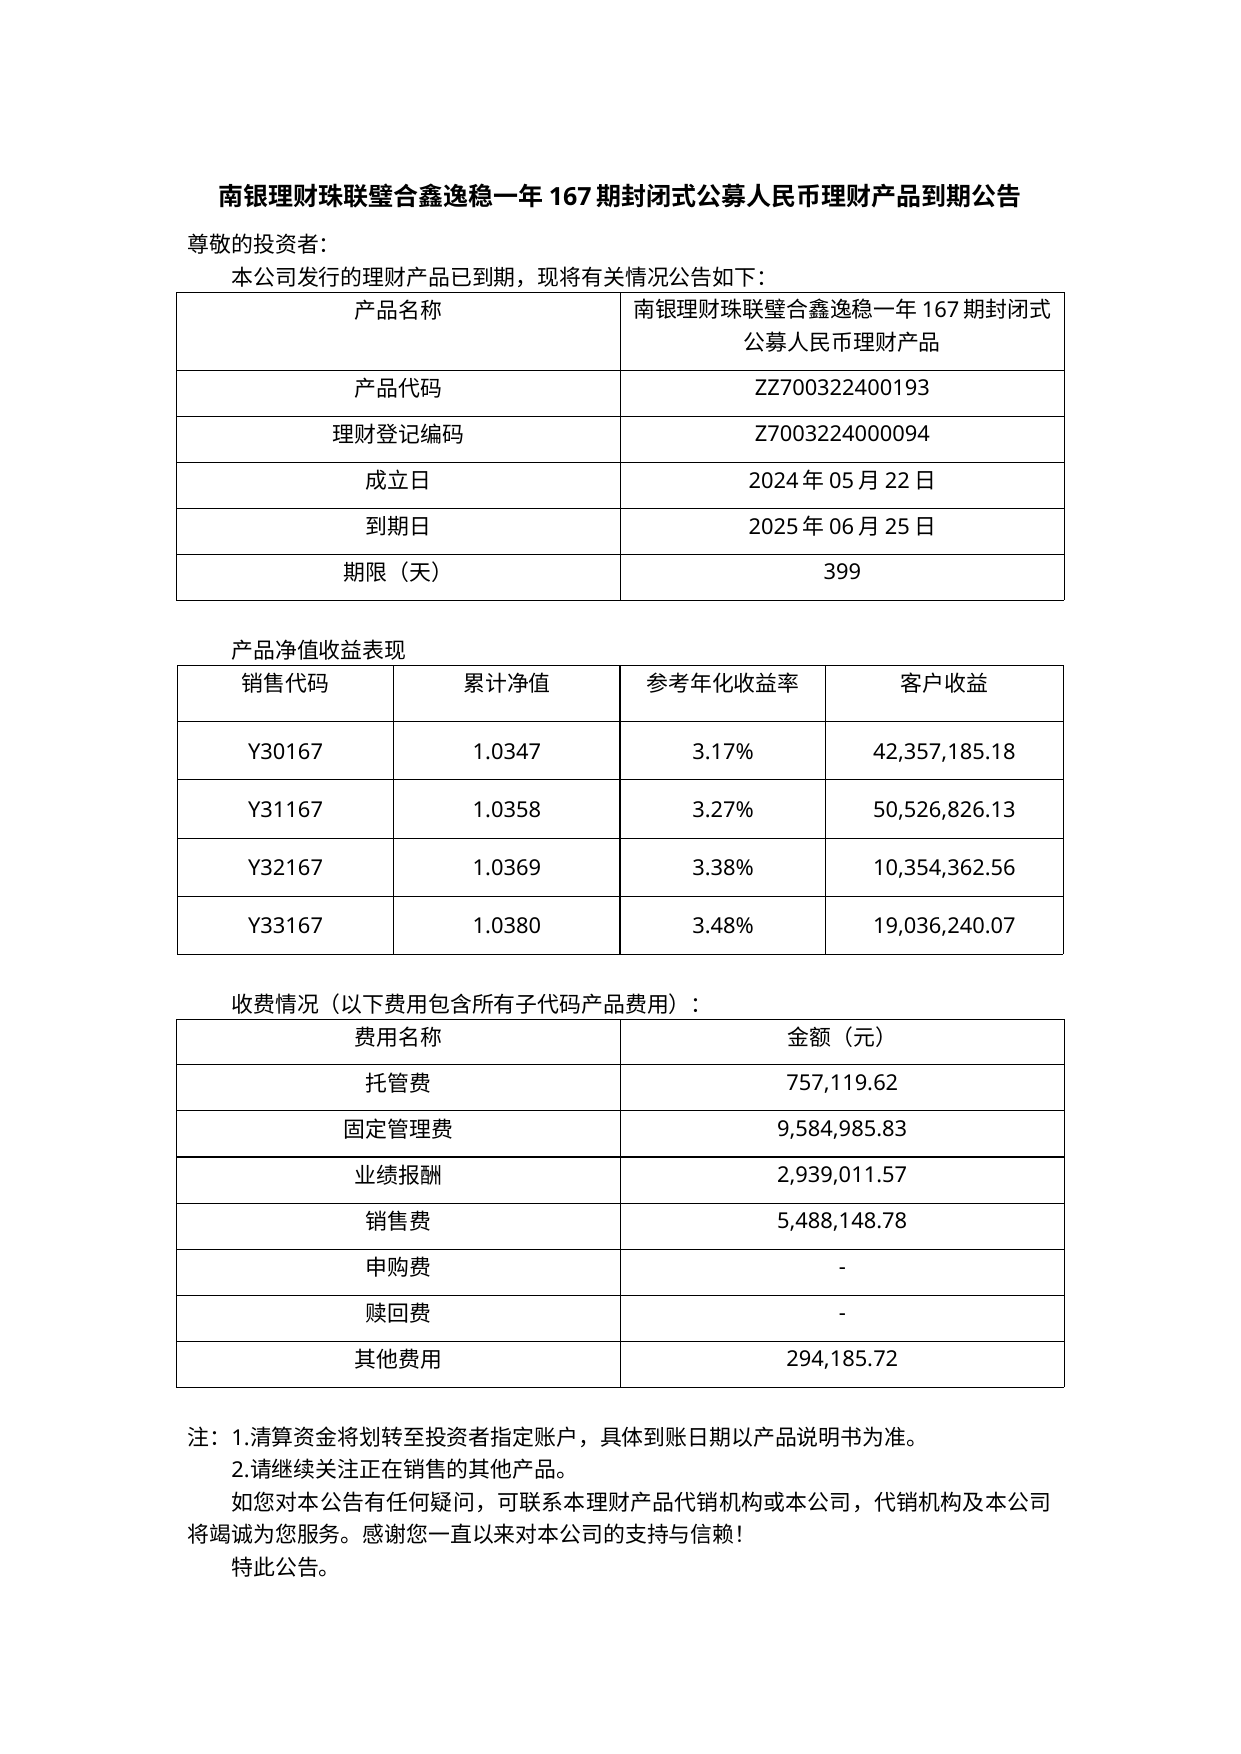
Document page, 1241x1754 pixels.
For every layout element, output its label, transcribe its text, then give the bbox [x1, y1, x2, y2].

table_cell 1.0380 [394, 897, 619, 954]
table_cell 赎回费 [177, 1296, 620, 1341]
table_header 客户收益 [826, 666, 1063, 721]
table_cell 成立日 [177, 463, 620, 508]
table_cell Y33167 [178, 897, 393, 954]
table_cell 2025年06月25日 [621, 509, 1064, 554]
table_cell 销售费 [177, 1204, 620, 1248]
table_cell Y31167 [178, 780, 393, 837]
table_header 产品名称 [177, 293, 620, 370]
table_cell 2,939,011.57 [621, 1158, 1064, 1202]
text 收费情况（以下费用包含所有子代码产品费用）： [187, 987, 1053, 1019]
table_cell - [621, 1296, 1064, 1341]
table_cell 10,354,362.56 [826, 839, 1063, 896]
text 2.请继续关注正在销售的其他产品。 [187, 1452, 1053, 1484]
table_cell 1.0347 [394, 722, 619, 779]
text 本公司发行的理财产品已到期，现将有关情况公告如下： [187, 259, 1053, 292]
table_cell Z7003224000094 [621, 417, 1064, 462]
table_cell ZZ700322400193 [621, 371, 1064, 416]
table_cell 2024年05月22日 [621, 463, 1064, 508]
table_cell 其他费用 [177, 1342, 620, 1387]
text 产品净值收益表现 [187, 633, 1053, 665]
table_cell 理财登记编码 [177, 417, 620, 462]
table_cell 托管费 [177, 1065, 620, 1110]
table_header 金额（元） [621, 1020, 1064, 1064]
table_cell 1.0358 [394, 780, 619, 837]
text 注：1.清算资金将划转至投资者指定账户，具体到账日期以产品说明书为准。 [187, 1419, 1053, 1452]
table_cell 产品代码 [177, 371, 620, 416]
table_cell 3.48% [621, 897, 825, 954]
table_cell 42,357,185.18 [826, 722, 1063, 779]
table_cell - [621, 1250, 1064, 1294]
text 南银理财珠联璧合鑫逸稳一年167期封闭式公募人民币理财产品到期公告 [187, 162, 1053, 227]
table_cell 757,119.62 [621, 1065, 1064, 1110]
table_header 参考年化收益率 [621, 666, 825, 721]
table_cell 399 [621, 555, 1064, 600]
table_header 费用名称 [177, 1020, 620, 1064]
table_cell Y32167 [178, 839, 393, 896]
text 特此公告。 [187, 1549, 1053, 1582]
text 如您对本公告有任何疑问，可联系本理财产品代销机构或本公司，代销机构及本公司将竭诚为您服务。感谢您一直以来对本公司的支持与信赖！ [187, 1484, 1053, 1549]
table_header 销售代码 [178, 666, 393, 721]
table_cell 期限（天） [177, 555, 620, 600]
table_cell 3.27% [621, 780, 825, 837]
table_cell 3.38% [621, 839, 825, 896]
table_cell 50,526,826.13 [826, 780, 1063, 837]
table_cell 1.0369 [394, 839, 619, 896]
text 尊敬的投资者： [187, 227, 1053, 259]
table_header 累计净值 [394, 666, 619, 721]
table_cell 3.17% [621, 722, 825, 779]
table_cell 到期日 [177, 509, 620, 554]
table_cell 9,584,985.83 [621, 1111, 1064, 1156]
table_cell 19,036,240.07 [826, 897, 1063, 954]
table_cell 固定管理费 [177, 1111, 620, 1156]
table_cell 294,185.72 [621, 1342, 1064, 1387]
table_header 南银理财珠联璧合鑫逸稳一年167期封闭式公募人民币理财产品 [621, 293, 1064, 370]
table_cell 5,488,148.78 [621, 1204, 1064, 1248]
table_cell 申购费 [177, 1250, 620, 1294]
table_cell Y30167 [178, 722, 393, 779]
table_cell 业绩报酬 [177, 1158, 620, 1202]
